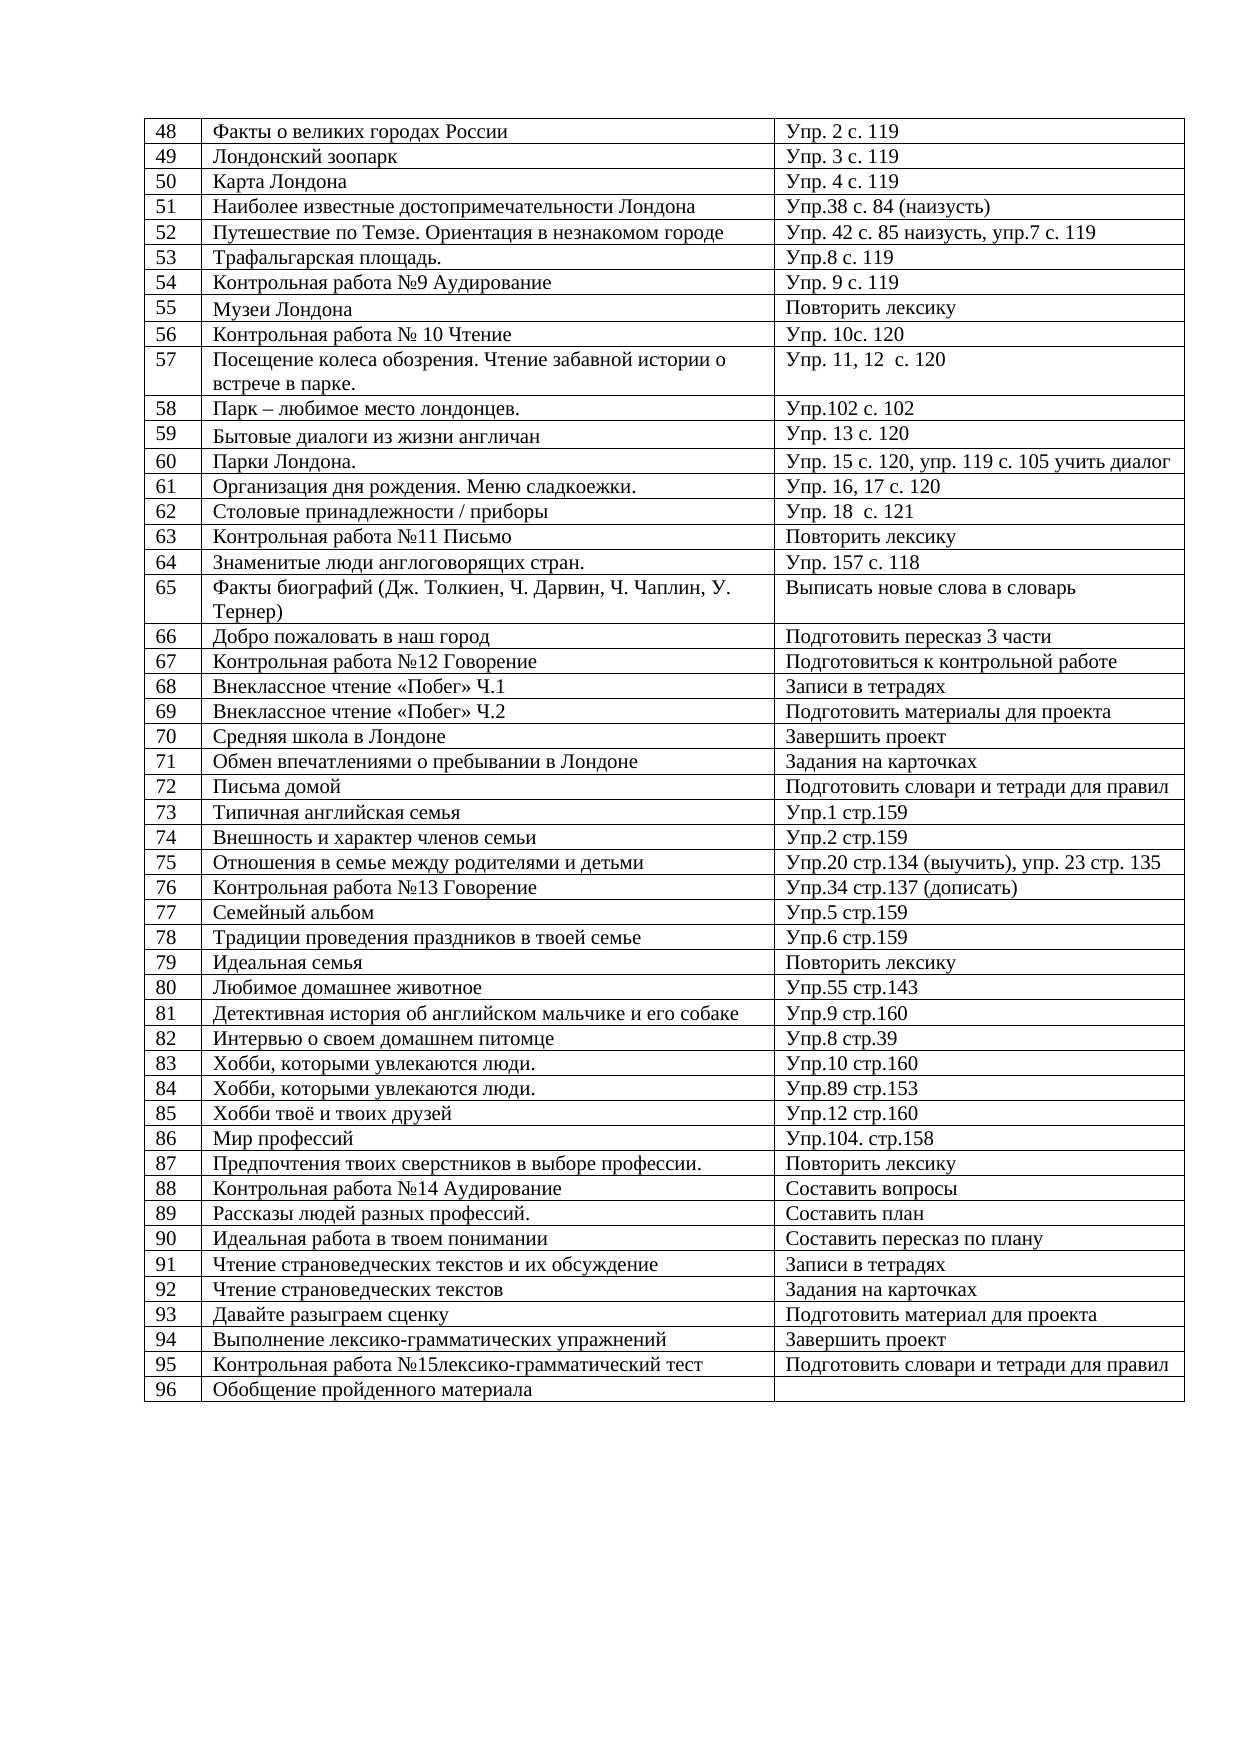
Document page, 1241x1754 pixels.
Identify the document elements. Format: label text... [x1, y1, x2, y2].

table_cell Парки Лондона. [202, 449, 774, 473]
table_cell Контрольная работа №13 Говорение [202, 875, 774, 899]
table_cell Упр.8 с. 119 [775, 245, 1184, 269]
table_cell 64 [145, 550, 201, 574]
table_cell 80 [145, 975, 201, 999]
table_cell 90 [145, 1226, 201, 1250]
table_cell 75 [145, 850, 201, 874]
table_cell Упр. 11, 12 с. 120 [775, 347, 1184, 395]
table_cell Упр.10 стр.160 [775, 1051, 1184, 1075]
table_cell 62 [145, 499, 201, 523]
table_cell Подготовить материал для проекта [775, 1302, 1184, 1326]
table_cell 58 [145, 396, 201, 420]
table_cell Идеальная работа в твоем понимании [202, 1226, 774, 1250]
table_cell 86 [145, 1126, 201, 1150]
table_cell 89 [145, 1201, 201, 1225]
table_cell Чтение страноведческих текстов [202, 1277, 774, 1301]
table_cell Трафальгарская площадь. [202, 245, 774, 269]
table_cell Задания на карточках [775, 1277, 1184, 1301]
table_cell Выписать новые слова в словарь [775, 575, 1184, 623]
table_cell Традиции проведения праздников в твоей семье [202, 925, 774, 949]
table_cell Контрольная работа №14 Аудирование [202, 1176, 774, 1200]
table_cell Письма домой [202, 775, 774, 798]
table_cell Задания на карточках [775, 749, 1184, 773]
table_cell Столовые принадлежности / приборы [202, 499, 774, 523]
table_cell Составить вопросы [775, 1176, 1184, 1200]
table_cell Средняя школа в Лондоне [202, 724, 774, 748]
table_cell 54 [145, 270, 201, 294]
table_cell Упр.9 стр.160 [775, 1000, 1184, 1024]
table_cell 63 [145, 525, 201, 548]
table_cell 71 [145, 749, 201, 773]
table_cell Упр.6 стр.159 [775, 925, 1184, 949]
table_cell 87 [145, 1151, 201, 1175]
table_cell Контрольная работа №9 Аудирование [202, 270, 774, 294]
table_cell Завершить проект [775, 1327, 1184, 1351]
table_cell Музеи Лондона [202, 295, 774, 321]
table_cell Контрольная работа №12 Говорение [202, 649, 774, 673]
table_cell Контрольная работа № 10 Чтение [202, 322, 774, 346]
table_cell [775, 1377, 1184, 1401]
table_cell 88 [145, 1176, 201, 1200]
table_cell 81 [145, 1000, 201, 1024]
table_cell Хобби, которыми увлекаются люди. [202, 1051, 774, 1075]
table_cell Добро пожаловать в наш город [202, 624, 774, 648]
table_cell Упр. 13 с. 120 [775, 421, 1184, 448]
table_cell Детективная история об английском мальчике и его собаке [202, 1000, 774, 1024]
table_cell Упр.102 с. 102 [775, 396, 1184, 420]
table_cell Завершить проект [775, 724, 1184, 748]
table_cell Упр. 157 с. 118 [775, 550, 1184, 574]
table_cell Повторить лексику [775, 295, 1184, 321]
table_cell 74 [145, 825, 201, 849]
table_cell Наиболее известные достопримечательности Лондона [202, 195, 774, 218]
table_cell 79 [145, 950, 201, 974]
table_cell Обобщение пройденного материала [202, 1377, 774, 1401]
table_cell Упр.34 стр.137 (дописать) [775, 875, 1184, 899]
table_cell 61 [145, 474, 201, 498]
table_cell Факты биографий (Дж. Толкиен, Ч. Дарвин, Ч. Чаплин, У. Тернер) [202, 575, 774, 623]
table_cell Повторить лексику [775, 1151, 1184, 1175]
table_cell Путешествие по Темзе. Ориентация в незнакомом городе [202, 220, 774, 244]
table_cell 70 [145, 724, 201, 748]
table_cell 94 [145, 1327, 201, 1351]
table_cell 72 [145, 775, 201, 798]
table_cell 96 [145, 1377, 201, 1401]
table_cell Упр.55 стр.143 [775, 975, 1184, 999]
table_cell Записи в тетрадях [775, 674, 1184, 698]
table_cell Упр.38 с. 84 (наизусть) [775, 195, 1184, 218]
table_cell Внешность и характер членов семьи [202, 825, 774, 849]
table_cell Повторить лексику [775, 525, 1184, 548]
table_cell Обмен впечатлениями о пребывании в Лондоне [202, 749, 774, 773]
table_cell Записи в тетрадях [775, 1251, 1184, 1276]
table_cell Парк – любимое место лондонцев. [202, 396, 774, 420]
table_cell Семейный альбом [202, 900, 774, 924]
table_cell Хобби, которыми увлекаются люди. [202, 1076, 774, 1100]
table_cell Чтение страноведческих текстов и их обсуждение [202, 1251, 774, 1276]
table_cell Упр. 9 с. 119 [775, 270, 1184, 294]
table_cell 92 [145, 1277, 201, 1301]
table_cell Бытовые диалоги из жизни англичан [202, 421, 774, 448]
table_cell 82 [145, 1026, 201, 1049]
table_cell 57 [145, 347, 201, 395]
table_cell Лондонский зоопарк [202, 144, 774, 168]
table_cell 91 [145, 1251, 201, 1276]
table_cell Упр. 42 с. 85 наизусть, упр.7 с. 119 [775, 220, 1184, 244]
table_cell Упр.5 стр.159 [775, 900, 1184, 924]
table_cell 49 [145, 144, 201, 168]
table_cell Карта Лондона [202, 169, 774, 193]
table_cell Упр. 4 с. 119 [775, 169, 1184, 193]
table_cell Повторить лексику [775, 950, 1184, 974]
table_cell 68 [145, 674, 201, 698]
table_cell Подготовить словари и тетради для правил [775, 1352, 1184, 1376]
table_cell Любимое домашнее животное [202, 975, 774, 999]
table_cell 78 [145, 925, 201, 949]
table_cell 95 [145, 1352, 201, 1376]
table_cell 52 [145, 220, 201, 244]
table_cell Упр.20 стр.134 (выучить), упр. 23 стр. 135 [775, 850, 1184, 874]
table_cell Упр.1 стр.159 [775, 800, 1184, 824]
table_cell Упр.2 стр.159 [775, 825, 1184, 849]
table_cell Мир профессий [202, 1126, 774, 1150]
table_cell 48 [145, 119, 201, 143]
table_cell Давайте разыграем сценку [202, 1302, 774, 1326]
table_cell Подготовить материалы для проекта [775, 699, 1184, 723]
table_cell Отношения в семье между родителями и детьми [202, 850, 774, 874]
table_cell Упр.104. стр.158 [775, 1126, 1184, 1150]
table_cell Упр. 16, 17 с. 120 [775, 474, 1184, 498]
table_cell Предпочтения твоих сверстников в выборе профессии. [202, 1151, 774, 1175]
table_cell Факты о великих городах России [202, 119, 774, 143]
table_cell 60 [145, 449, 201, 473]
table_cell Упр. 18 с. 121 [775, 499, 1184, 523]
table_cell 55 [145, 295, 201, 321]
table_cell 59 [145, 421, 201, 448]
table_cell 66 [145, 624, 201, 648]
table_cell Подготовить пересказ 3 части [775, 624, 1184, 648]
table_cell Выполнение лексико-грамматических упражнений [202, 1327, 774, 1351]
table_cell Упр.8 стр.39 [775, 1026, 1184, 1049]
table_cell Упр. 2 с. 119 [775, 119, 1184, 143]
table_cell 73 [145, 800, 201, 824]
table_cell Знаменитые люди англоговорящих стран. [202, 550, 774, 574]
table_cell Внеклассное чтение «Побег» Ч.1 [202, 674, 774, 698]
table_cell 84 [145, 1076, 201, 1100]
table_cell Составить план [775, 1201, 1184, 1225]
table_cell Контрольная работа №11 Письмо [202, 525, 774, 548]
table_cell 53 [145, 245, 201, 269]
table_cell 50 [145, 169, 201, 193]
table_cell Идеальная семья [202, 950, 774, 974]
table_cell 93 [145, 1302, 201, 1326]
table_cell Упр. 15 с. 120, упр. 119 с. 105 учить диалог [775, 449, 1184, 473]
table_cell 76 [145, 875, 201, 899]
table_cell 51 [145, 195, 201, 218]
table_cell Упр. 3 с. 119 [775, 144, 1184, 168]
table_cell 65 [145, 575, 201, 623]
table_cell Упр.12 стр.160 [775, 1101, 1184, 1125]
table_cell Упр.89 стр.153 [775, 1076, 1184, 1100]
table_cell Посещение колеса обозрения. Чтение забавной истории о встрече в парке. [202, 347, 774, 395]
table_cell Подготовить словари и тетради для правил [775, 775, 1184, 798]
table_cell 67 [145, 649, 201, 673]
table_cell Типичная английская семья [202, 800, 774, 824]
table_cell Подготовиться к контрольной работе [775, 649, 1184, 673]
table_cell Упр. 10с. 120 [775, 322, 1184, 346]
table_cell Внеклассное чтение «Побег» Ч.2 [202, 699, 774, 723]
table_cell 83 [145, 1051, 201, 1075]
table_cell Организация дня рождения. Меню сладкоежки. [202, 474, 774, 498]
table_cell 69 [145, 699, 201, 723]
table_cell Интервью о своем домашнем питомце [202, 1026, 774, 1049]
table_cell 56 [145, 322, 201, 346]
table_cell Контрольная работа №15лексико-грамматический тест [202, 1352, 774, 1376]
table_cell 85 [145, 1101, 201, 1125]
table_cell Составить пересказ по плану [775, 1226, 1184, 1250]
table_cell Хобби твоё и твоих друзей [202, 1101, 774, 1125]
table_cell 77 [145, 900, 201, 924]
table_cell Рассказы людей разных профессий. [202, 1201, 774, 1225]
